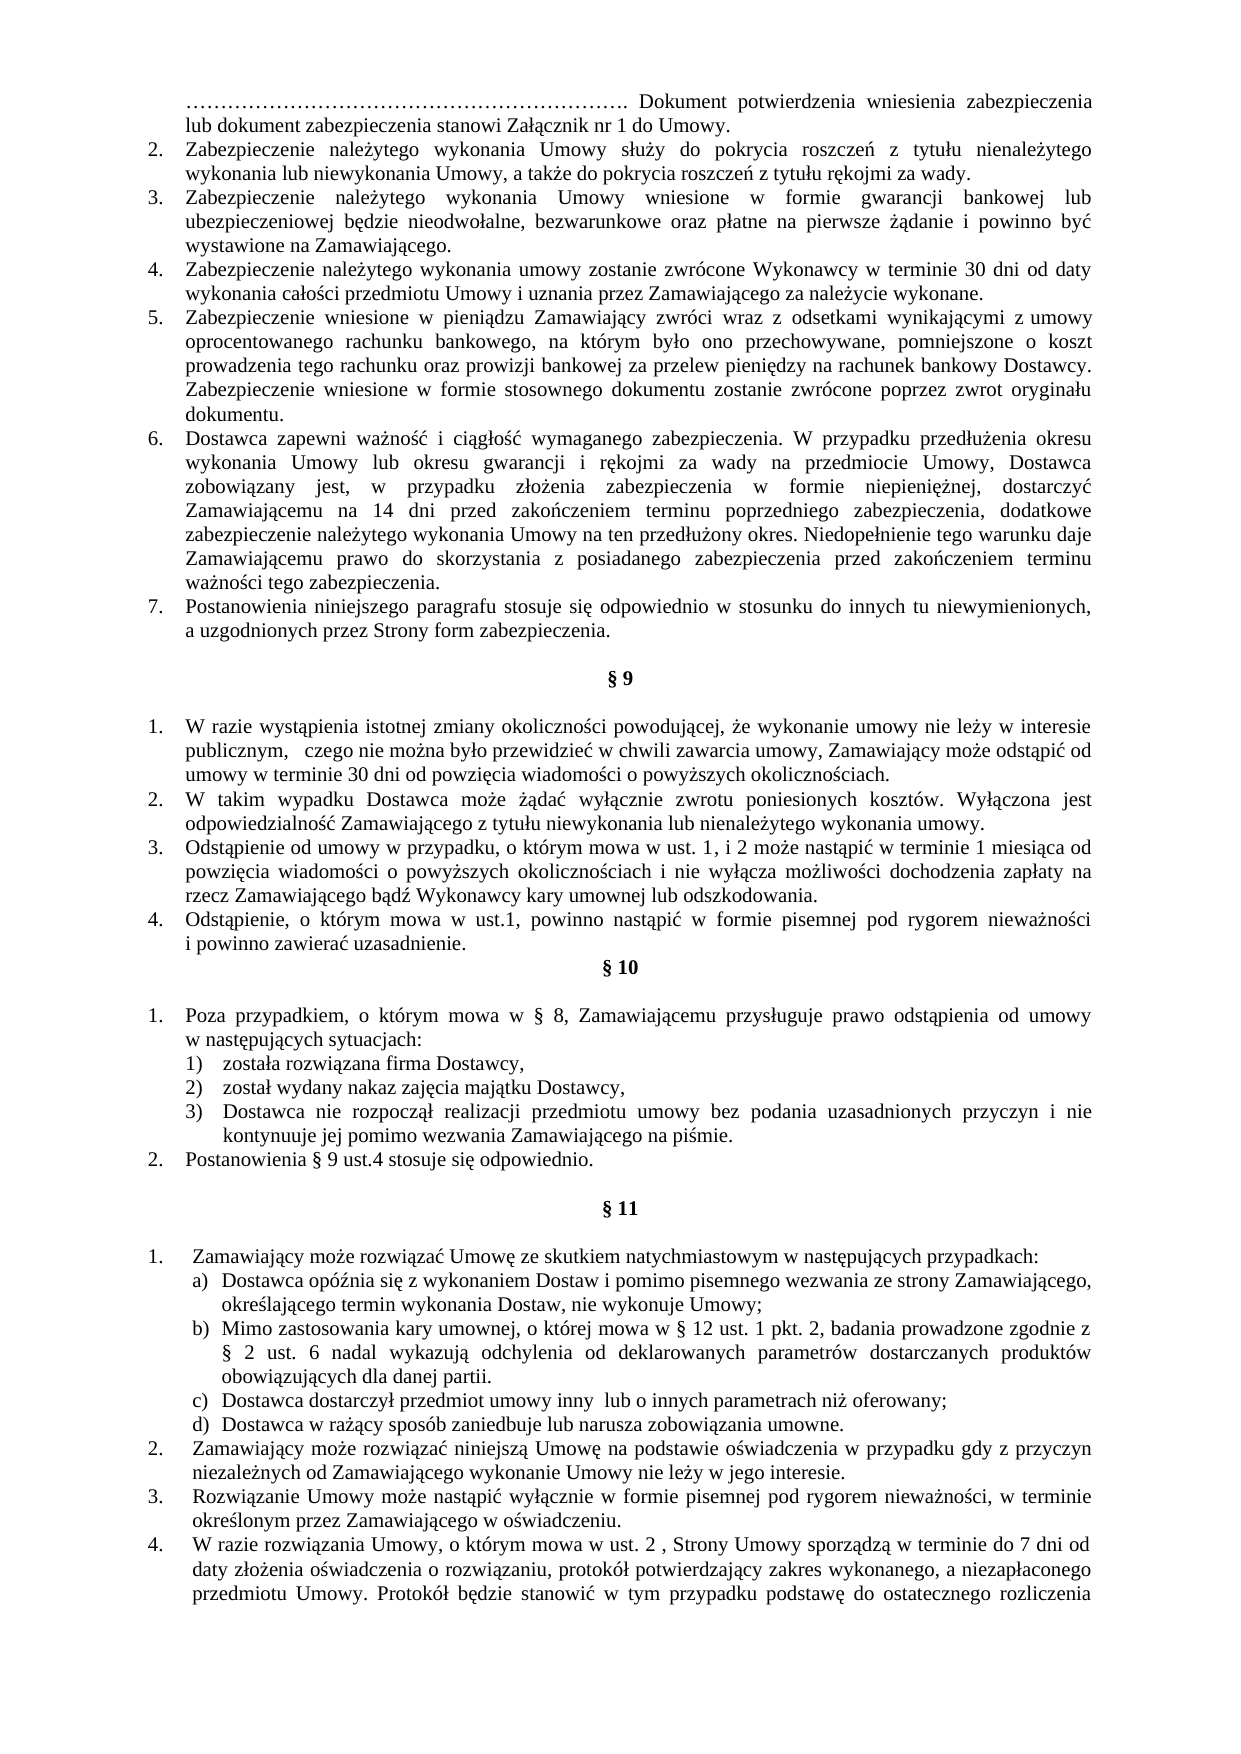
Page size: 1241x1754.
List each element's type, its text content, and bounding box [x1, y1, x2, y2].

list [148, 1532, 1092, 1604]
list Odstąpienie, o którym mowa w ust.1, powinno nastąpić w formie pisemnej pod rygorem nieważności i powinno zawierać uzasadnienie. [148, 907, 1093, 955]
list Poza przypadkiem, o którym mowa w § 8, Zamawiającemu przysługuje prawo odstąpienia od umowy w następujących sytuacjach: [148, 1003, 1093, 1051]
list W razie wystąpienia istotnej zmiany okoliczności powodującej, że wykonanie umowy nie leży w interesie publicznym, czego nie można było przewidzieć w chwili zawarcia umowy, Zamawiający może odstąpić od umowy w terminie 30 dni od powzięcia wiadomości o powyższych okolicznościach. [148, 714, 1093, 786]
list Dostawca zapewni ważność i ciągłość wymaganego zabezpieczenia. W przypadku przedłużenia okresu wykonania Umowy lub okresu gwarancji i rękojmi za wady na przedmiocie Umowy, Dostawca zobowiązany jest, w przypadku złożenia zabezpieczenia w formie niepieniężnej, dostarczyć Zamawiającemu na 14 dni przed zakończeniem terminu poprzedniego zabezpieczenia, dodatkowe zabezpieczenie należytego wykonania Umowy na ten przedłużony okres. Niedopełnienie tego warunku daje Zamawiającemu prawo do skorzystania z posiadanego zabezpieczenia przed zakończeniem terminu ważności tego zabezpieczenia. [148, 426, 1093, 594]
list Zabezpieczenie należytego wykonania Umowy wniesione w formie gwarancji bankowej lub ubezpieczeniowej będzie nieodwołalne, bezwarunkowe oraz płatne na pierwsze żądanie i powinno być wystawione na Zamawiającego. [148, 185, 1093, 257]
list został wydany nakaz zajęcia majątku Dostawcy, [185, 1075, 1093, 1099]
list Zamawiający może rozwiązać niniejszą Umowę na podstawie oświadczenia w przypadku gdy z przyczyn niezależnych od Zamawiającego wykonanie Umowy nie leży w jego interesie. [148, 1436, 1092, 1484]
list Zamawiający może rozwiązać Umowę ze skutkiem natychmiastowym w następujących przypadkach: [148, 1244, 1093, 1268]
list Postanowienia niniejszego paragrafu stosuje się odpowiednio w stosunku do innych tu niewymienionych, a uzgodnionych przez Strony form zabezpieczenia. [148, 594, 1093, 642]
list została rozwiązana firma Dostawcy, [185, 1051, 1093, 1075]
list Zabezpieczenie należytego wykonania Umowy służy do pokrycia roszczeń z tytułu nienależytego wykonania lub niewykonania Umowy, a także do pokrycia roszczeń z tytułu rękojmi za wady. [148, 137, 1093, 185]
text § 10 [148, 955, 1093, 979]
list Rozwiązanie Umowy może nastąpić wyłącznie w formie pisemnej pod rygorem nieważności, w terminie określonym przez Zamawiającego w oświadczeniu. [148, 1484, 1092, 1532]
list Odstąpienie od umowy w przypadku, o którym mowa w ust. 1, i 2 może nastąpić w terminie 1 miesiąca od powzięcia wiadomości o powyższych okolicznościach i nie wyłącza możliwości dochodzenia zapłaty na rzecz Zamawiającego bądź Wykonawcy kary umownej lub odszkodowania. [148, 834, 1093, 907]
list W takim wypadku Dostawca może żądać wyłącznie zwrotu poniesionych kosztów. Wyłączona jest odpowiedzialność Zamawiającego z tytułu niewykonania lub nienależytego wykonania umowy. [148, 786, 1093, 834]
list Zabezpieczenie należytego wykonania umowy zostanie zwrócone Wykonawcy w terminie 30 dni od daty wykonania całości przedmiotu Umowy i uznania przez Zamawiającego za należycie wykonane. [148, 257, 1093, 305]
text § 11 [148, 1196, 1093, 1219]
text § 9 [148, 666, 1093, 690]
list Postanowienia § 9 ust.4 stosuje się odpowiednio. [148, 1147, 1093, 1171]
list Dostawca opóźnia się z wykonaniem Dostaw i pomimo pisemnego wezwania ze strony Zamawiającego, określającego termin wykonania Dostaw, nie wykonuje Umowy; [192, 1268, 1092, 1316]
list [148, 89, 1093, 137]
list Dostawca dostarczył przedmiot umowy inny lub o innych parametrach niż oferowany; [192, 1388, 1092, 1412]
list Dostawca nie rozpoczął realizacji przedmiotu umowy bez podania uzasadnionych przyczyn i nie kontynuuje jej pomimo wezwania Zamawiającego na piśmie. [185, 1099, 1093, 1147]
list Mimo zastosowania kary umownej, o której mowa w § 12 ust. 1 pkt. 2, badania prowadzone zgodnie z § 2 ust. 6 nadal wykazują odchylenia od deklarowanych parametrów dostarczanych produktów obowiązujących dla danej partii. [192, 1316, 1092, 1388]
list Zabezpieczenie wniesione w pieniądzu Zamawiający zwróci wraz z odsetkami wynikającymi z umowy oprocentowanego rachunku bankowego, na którym było ono przechowywane, pomniejszone o koszt prowadzenia tego rachunku oraz prowizji bankowej za przelew pieniędzy na rachunek bankowy Dostawcy. Zabezpieczenie wniesione w formie stosownego dokumentu zostanie zwrócone poprzez zwrot oryginału dokumentu. [148, 305, 1093, 426]
list Dostawca w rażący sposób zaniedbuje lub narusza zobowiązania umowne. [192, 1412, 1092, 1436]
